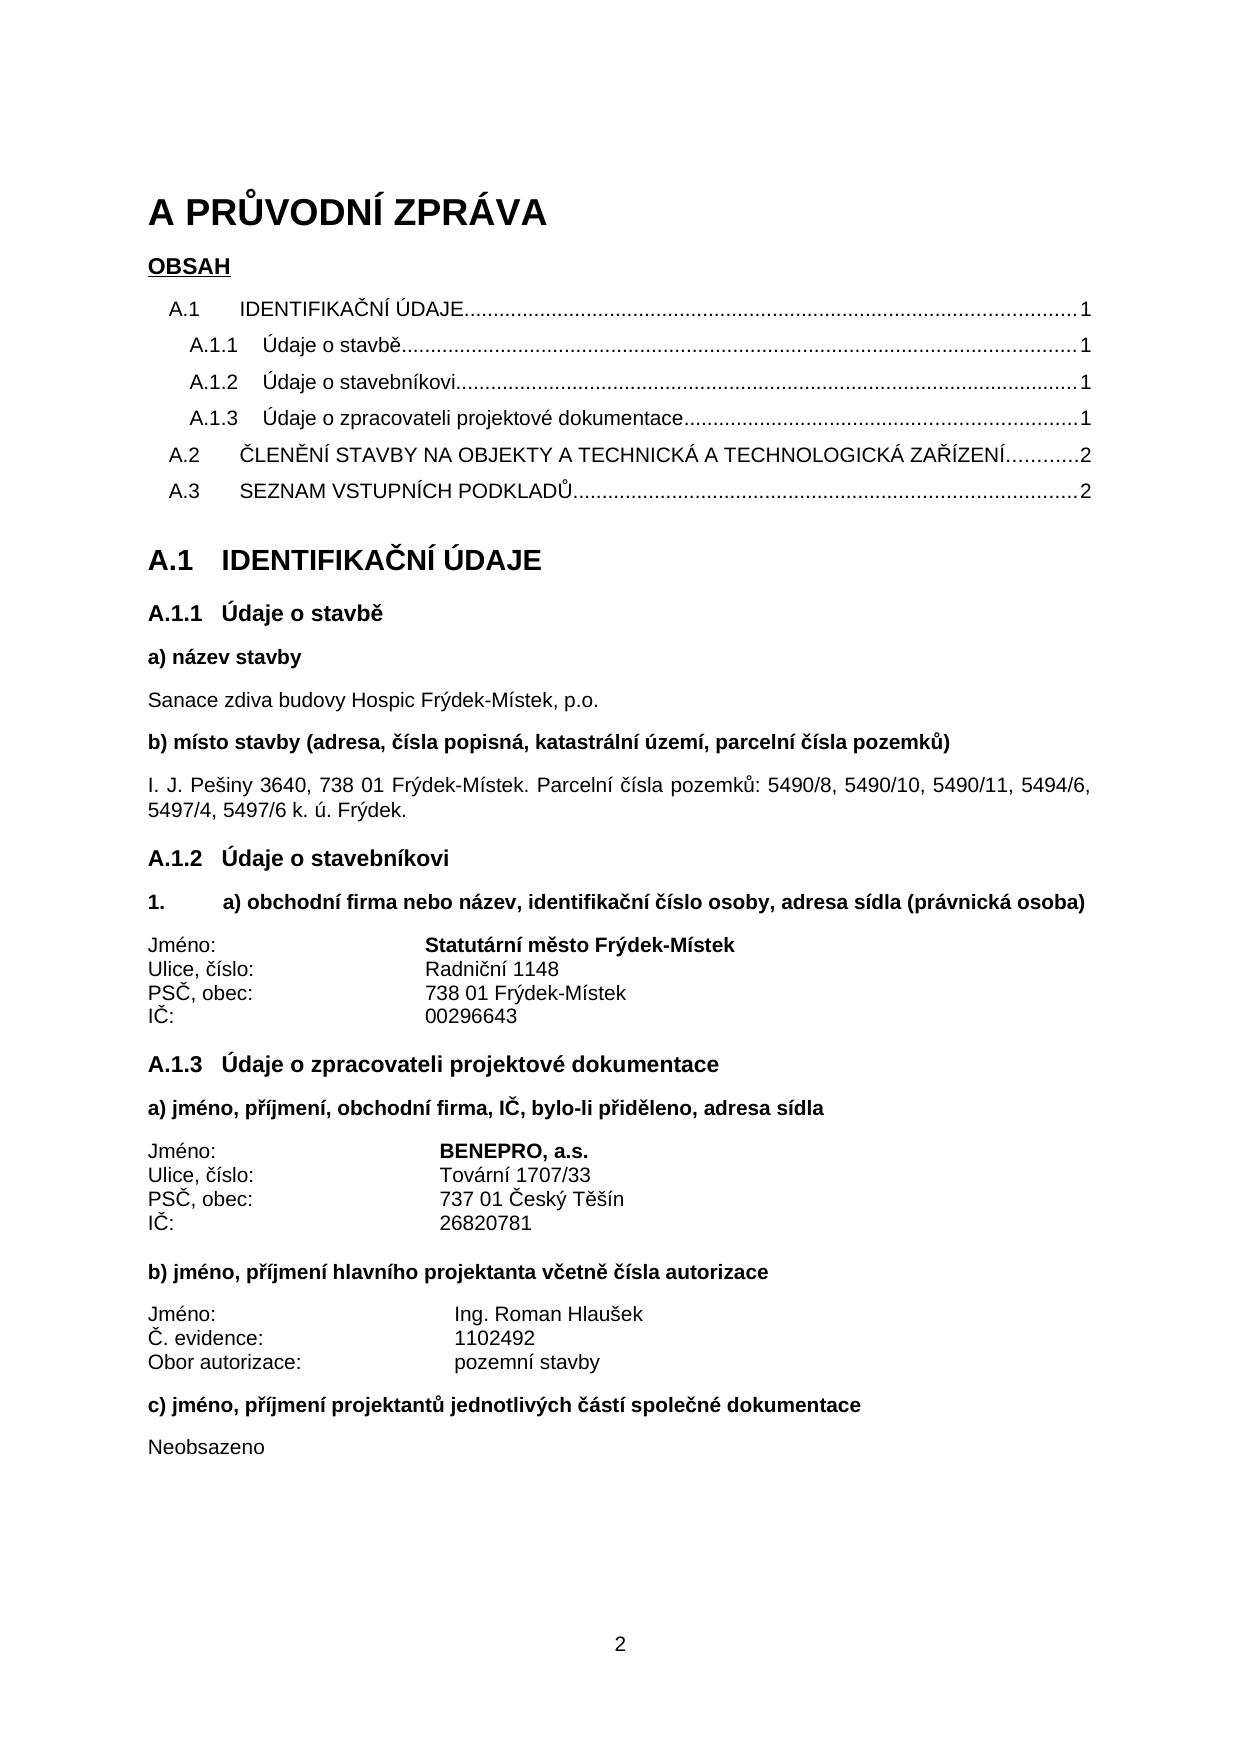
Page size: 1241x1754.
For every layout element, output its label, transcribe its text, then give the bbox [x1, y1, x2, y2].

text I. J. Pešiny 3640, 738 01 Frýdek-Místek. Parcelní čísla pozemků: 5490/8, 5490/10, 5490/11, 5494/6, 5497/4, 5497/6 k. ú. Frýdek. [148, 772, 1093, 822]
table_cell 00296643 [414, 1004, 1096, 1030]
text Sanace zdiva budovy Hospic Frýdek-Místek, p.o. [148, 687, 1093, 711]
table_cell Tovární 1707/33 [428, 1163, 1096, 1187]
table_header Jméno: [136, 933, 413, 956]
table_cell 26820781 [428, 1211, 1096, 1259]
table_cell IČ: [136, 1004, 413, 1030]
table_header Ing. Roman Hlaušek [443, 1302, 1122, 1326]
subtitle jméno, příjmení hlavního projektanta včetně čísla autorizace [148, 1259, 1093, 1283]
table_header Jméno: [136, 1302, 443, 1326]
table_header Jméno: [136, 1139, 428, 1163]
table_header BENEPRO, a.s. [428, 1139, 1096, 1163]
subtitle místo stavby (adresa, čísla popisná, katastrální území, parcelní čísla pozemků) [148, 730, 1093, 754]
table_cell IČ: [136, 1211, 428, 1259]
table_cell 738 01 Frýdek-Místek [414, 980, 1096, 1004]
subtitle a) obchodní firma nebo název, identifikační číslo osoby, adresa sídla (právnická osoba) [148, 890, 1093, 914]
subtitle Údaje o zpracovateli projektové dokumentace [148, 1051, 1093, 1077]
table_cell PSČ, obec: [136, 980, 413, 1004]
table_cell Radniční 1148 [414, 956, 1096, 980]
subtitle Údaje o stavbě [148, 600, 1093, 626]
table_cell 737 01 Český Těšín [428, 1187, 1096, 1211]
subtitle IDENTIFIKAČNÍ ÚDAJE [148, 543, 1093, 576]
text Neobsazeno [148, 1435, 1093, 1459]
table_cell Ulice, číslo: [136, 1163, 428, 1187]
table_cell Č. evidence: [136, 1326, 443, 1350]
table_cell pozemní stavby [443, 1350, 1122, 1392]
subtitle jméno, příjmení, obchodní firma, IČ, bylo-li přiděleno, adresa sídla [148, 1096, 1093, 1120]
subtitle Údaje o stavebníkovi [148, 845, 1093, 871]
subtitle jméno, příjmení projektantů jednotlivých částí společné dokumentace [148, 1392, 1093, 1416]
table_cell Obor autorizace: [136, 1350, 443, 1392]
table_cell PSČ, obec: [136, 1187, 428, 1211]
table_cell 1102492 [443, 1326, 1122, 1350]
subtitle název stavby [148, 645, 1093, 669]
text A PRŮVODNÍ ZPRÁVA [148, 190, 1093, 233]
table_cell Ulice, číslo: [136, 956, 413, 980]
table_header Statutární město Frýdek-Místek [414, 933, 1096, 956]
